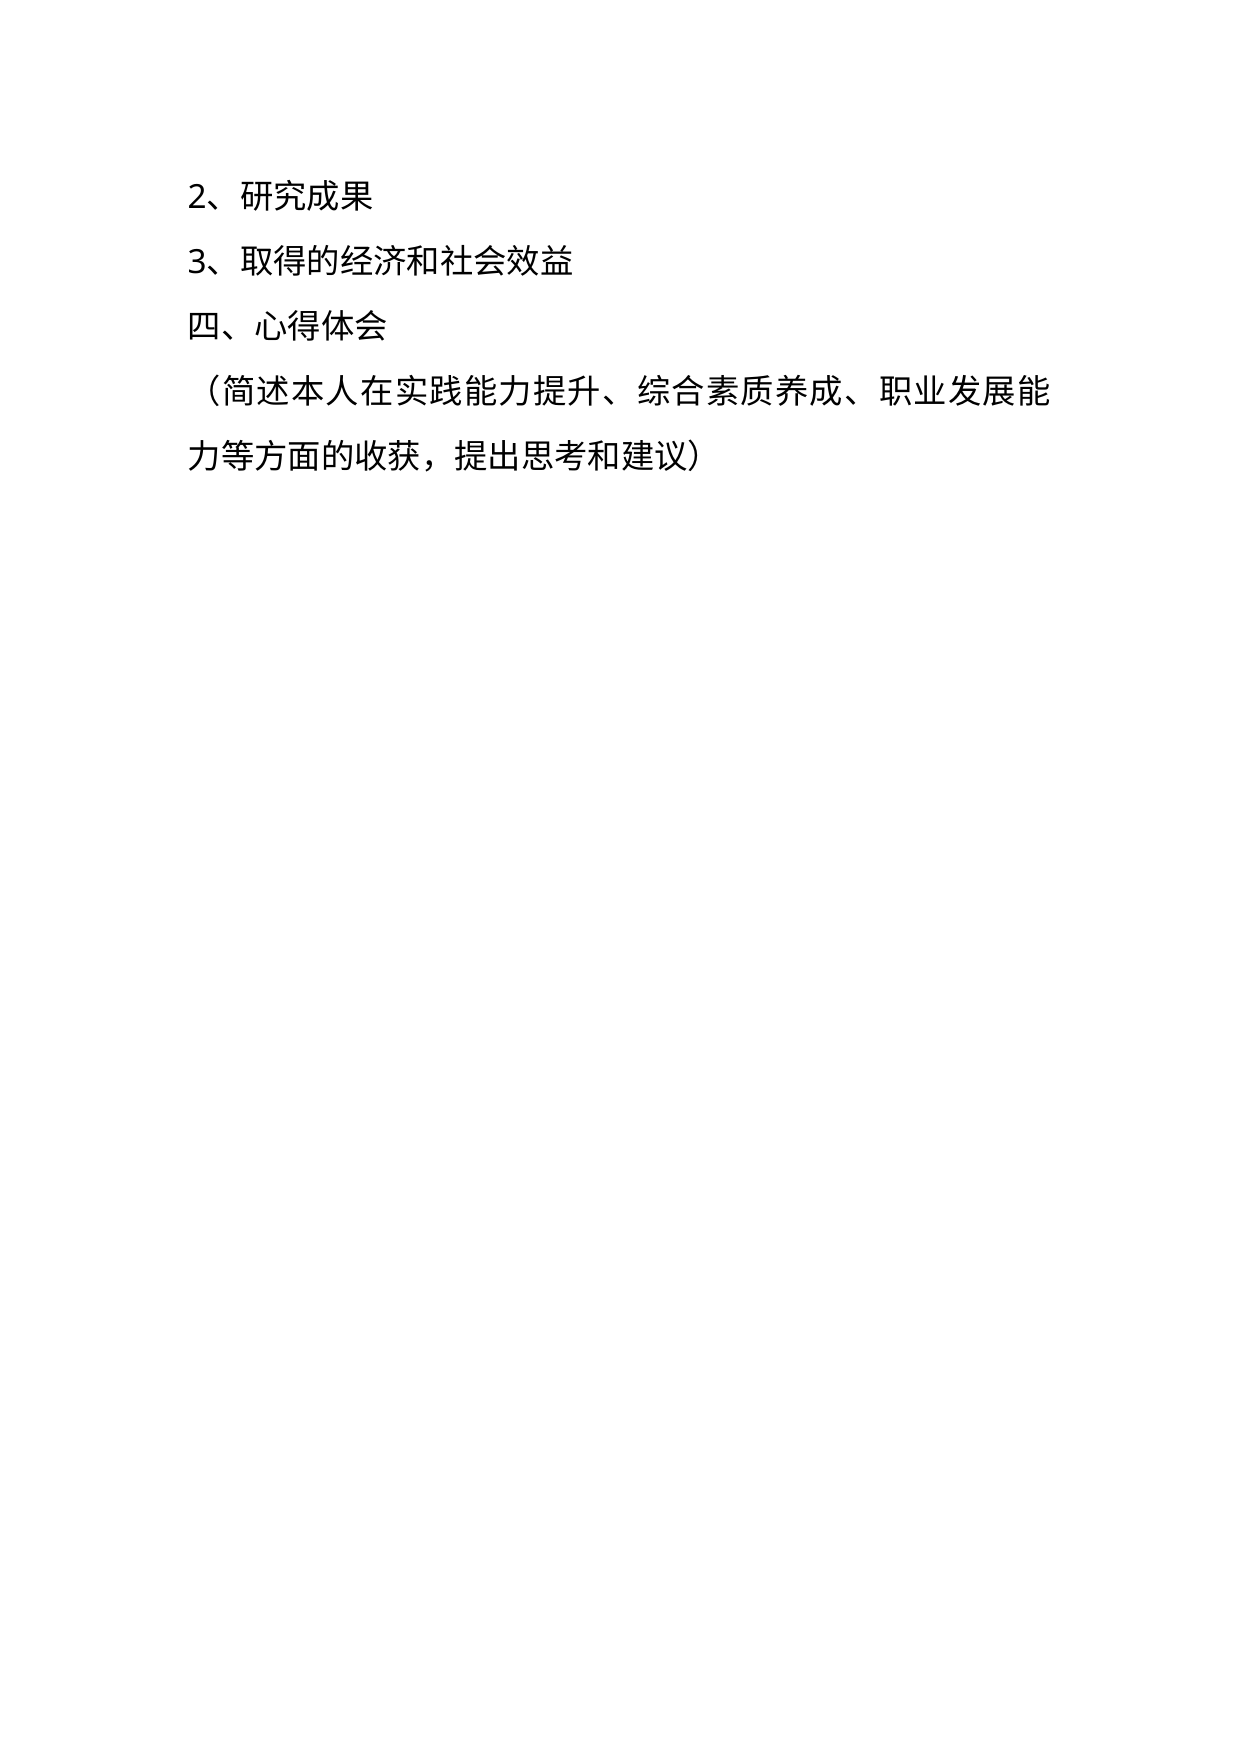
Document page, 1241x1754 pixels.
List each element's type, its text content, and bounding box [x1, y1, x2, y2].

text 四、心得体会 [187, 292, 1053, 357]
text 2、研究成果 [187, 162, 1053, 227]
text 3、取得的经济和社会效益 [187, 227, 1053, 292]
text （简述本人在实践能力提升、综合素质养成、职业发展能力等方面的收获，提出思考和建议） [187, 357, 1053, 487]
